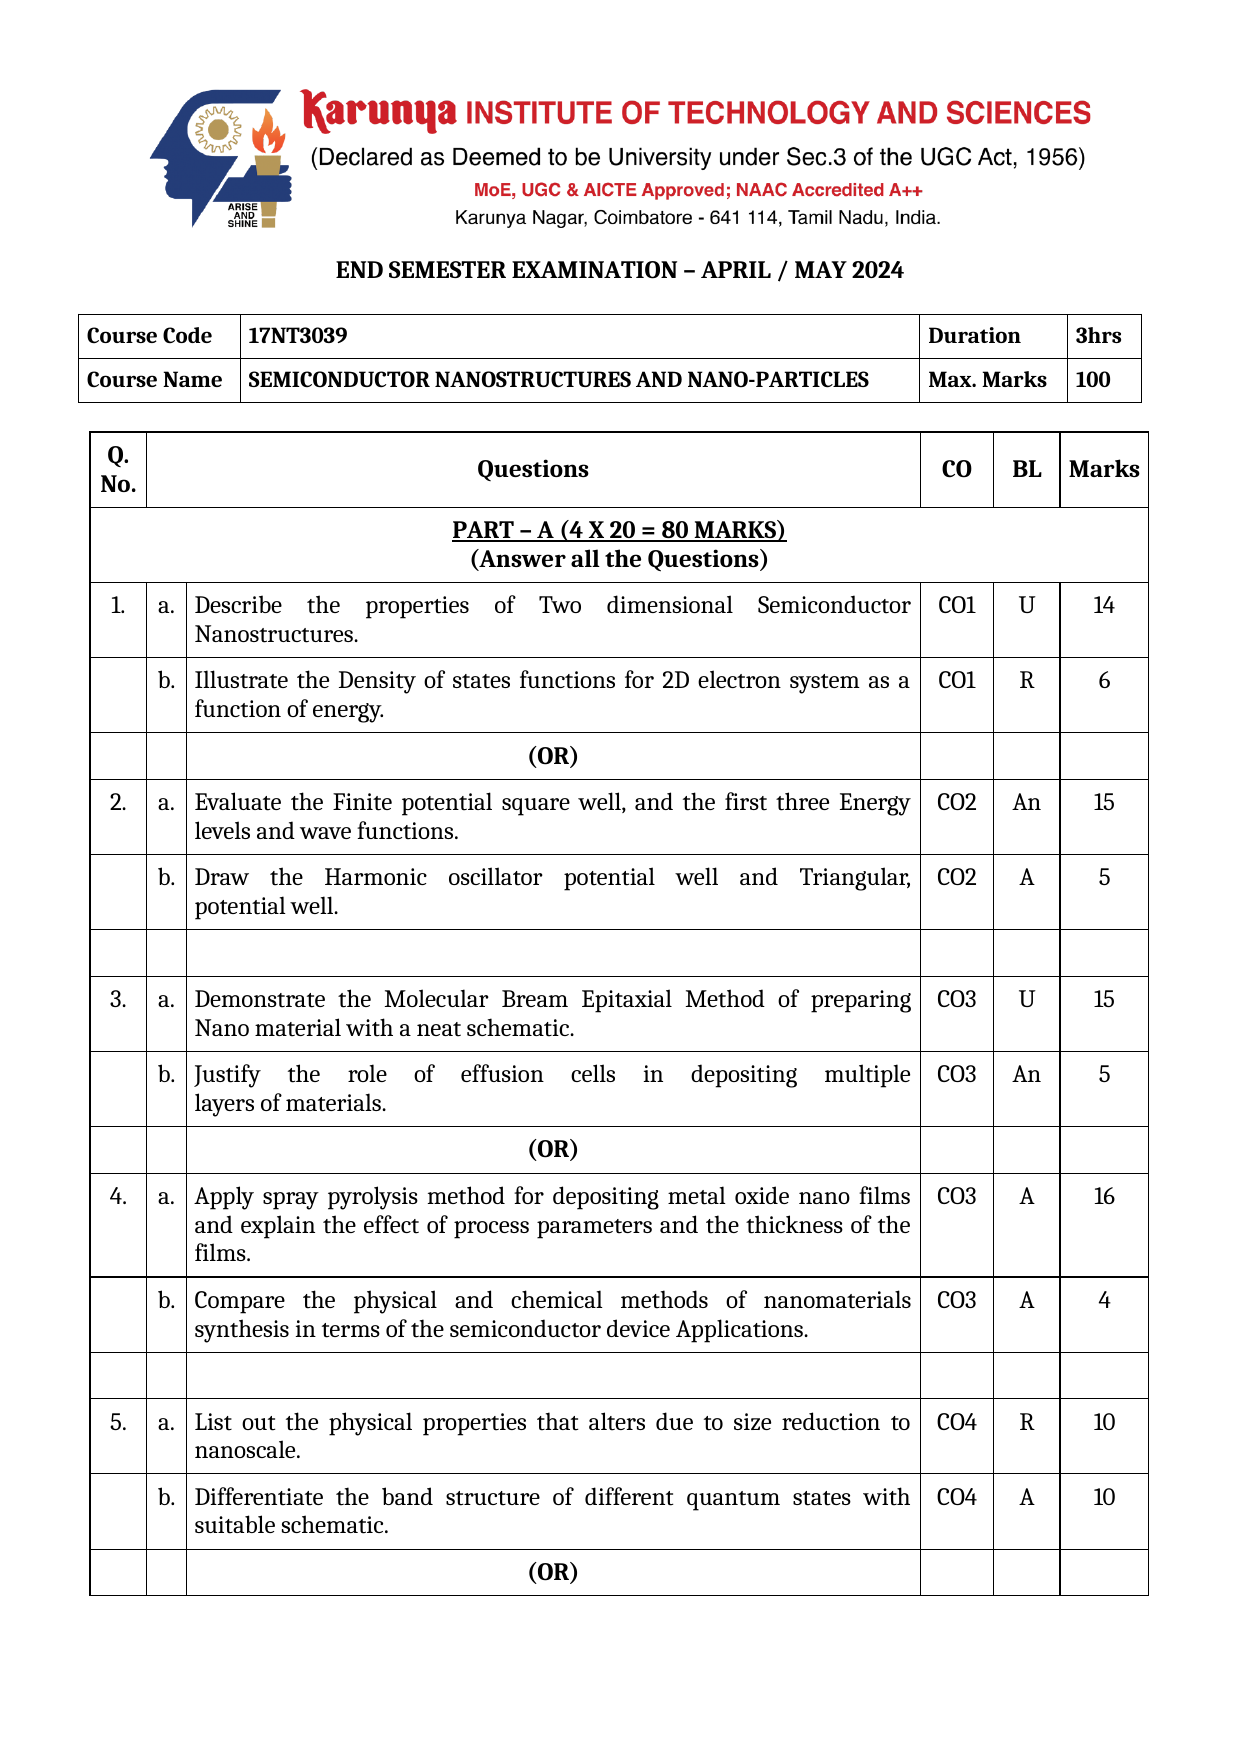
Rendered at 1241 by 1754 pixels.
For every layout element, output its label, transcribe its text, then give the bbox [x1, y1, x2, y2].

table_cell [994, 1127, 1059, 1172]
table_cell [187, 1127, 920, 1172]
table_cell [91, 733, 146, 779]
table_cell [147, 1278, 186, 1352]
table_cell [147, 930, 186, 976]
table_cell Demonstrate the Molecular Bream Epitaxial Method of preparing Nano material with a neat schematic. [187, 977, 920, 1051]
table_cell [91, 855, 146, 929]
table_cell CO1 [921, 583, 993, 657]
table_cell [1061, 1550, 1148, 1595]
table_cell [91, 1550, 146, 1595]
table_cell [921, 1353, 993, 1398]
table_cell CO3 [921, 977, 993, 1051]
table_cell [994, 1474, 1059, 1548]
table_cell CO1 [921, 658, 993, 732]
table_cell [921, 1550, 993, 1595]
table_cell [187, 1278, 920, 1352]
table_cell SEMICONDUCTOR NANOSTRUCTURES AND NANO-PARTICLES [241, 359, 919, 402]
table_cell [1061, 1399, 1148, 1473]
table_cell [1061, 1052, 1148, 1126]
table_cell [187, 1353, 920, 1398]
table_cell U [994, 583, 1059, 657]
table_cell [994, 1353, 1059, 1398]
table_cell a. [147, 977, 186, 1051]
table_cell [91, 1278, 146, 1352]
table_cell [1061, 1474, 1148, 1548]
table_cell a. [147, 780, 186, 854]
table_cell [147, 733, 186, 779]
table_cell 15 [1061, 977, 1148, 1051]
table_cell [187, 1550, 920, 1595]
table_header Duration [920, 315, 1067, 358]
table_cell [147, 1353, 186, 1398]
table_cell 100 [1068, 359, 1141, 402]
table_cell [921, 930, 993, 976]
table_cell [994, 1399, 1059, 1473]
table_cell 1. [91, 583, 146, 657]
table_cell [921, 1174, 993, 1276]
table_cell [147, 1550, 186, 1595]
table_cell b. [147, 855, 186, 929]
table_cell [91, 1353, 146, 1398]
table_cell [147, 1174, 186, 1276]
table_cell 2. [91, 780, 146, 854]
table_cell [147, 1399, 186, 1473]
table_header Marks [1061, 433, 1148, 507]
table_cell [994, 930, 1059, 976]
table_cell b. [147, 658, 186, 732]
table_cell 6 [1061, 658, 1148, 732]
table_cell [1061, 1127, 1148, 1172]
table_cell [91, 1052, 146, 1126]
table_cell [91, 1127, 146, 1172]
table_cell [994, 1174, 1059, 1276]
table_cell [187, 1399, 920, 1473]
table_cell R [994, 658, 1059, 732]
table_cell [1061, 733, 1148, 779]
table_cell a. [147, 583, 186, 657]
table_cell Illustrate the Density of states functions for 2D electron system as a function of energy. [187, 658, 920, 732]
table_header 17NT3039 [241, 315, 919, 358]
table_cell [91, 658, 146, 732]
table_header Q. No. [91, 433, 146, 507]
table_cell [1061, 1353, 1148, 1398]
table_cell An [994, 1052, 1059, 1126]
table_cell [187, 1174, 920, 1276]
table_cell (OR) [187, 733, 920, 779]
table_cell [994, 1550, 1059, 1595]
table_cell [921, 733, 993, 779]
table_cell 5 [1061, 855, 1148, 929]
table_header BL [994, 433, 1059, 507]
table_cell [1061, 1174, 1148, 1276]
table_cell 15 [1061, 780, 1148, 854]
table_cell [91, 930, 146, 976]
table_cell Max. Marks [920, 359, 1067, 402]
table_header Course Code [79, 315, 240, 358]
table_cell An [994, 780, 1059, 854]
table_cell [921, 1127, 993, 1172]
table_cell Evaluate the Finite potential square well, and the first three Energy levels and wave functions. [187, 780, 920, 854]
table_cell b. [147, 1052, 186, 1126]
text END SEMESTER EXAMINATION – APRIL / MAY 2024 [90, 256, 1150, 285]
table_cell Course Name [79, 359, 240, 402]
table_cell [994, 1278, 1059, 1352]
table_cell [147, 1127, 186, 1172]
table_cell A [994, 855, 1059, 929]
table_cell CO2 [921, 855, 993, 929]
table_cell 3. [91, 977, 146, 1051]
table_header CO [921, 433, 993, 507]
table_cell CO2 [921, 780, 993, 854]
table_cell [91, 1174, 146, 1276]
table_cell [1061, 930, 1148, 976]
picture [149, 89, 1091, 228]
table_cell Justify the role of effusion cells in depositing multiple layers of materials. [187, 1052, 920, 1126]
table_cell Draw the Harmonic oscillator potential well and Triangular, potential well. [187, 855, 920, 929]
table_header 3hrs [1068, 315, 1141, 358]
table_cell U [994, 977, 1059, 1051]
table_cell [994, 733, 1059, 779]
table_header Questions [147, 433, 920, 507]
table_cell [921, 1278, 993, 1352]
table_cell PART – A (4 X 20 = 80 MARKS) (Answer all the Questions) [91, 508, 1148, 582]
table_cell [187, 930, 920, 976]
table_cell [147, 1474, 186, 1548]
table_cell CO3 [921, 1052, 993, 1126]
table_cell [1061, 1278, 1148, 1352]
table_cell Describe the properties of Two dimensional Semiconductor Nanostructures. [187, 583, 920, 657]
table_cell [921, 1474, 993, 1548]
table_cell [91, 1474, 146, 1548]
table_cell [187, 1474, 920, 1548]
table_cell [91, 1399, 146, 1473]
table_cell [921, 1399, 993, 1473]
table_cell 14 [1061, 583, 1148, 657]
